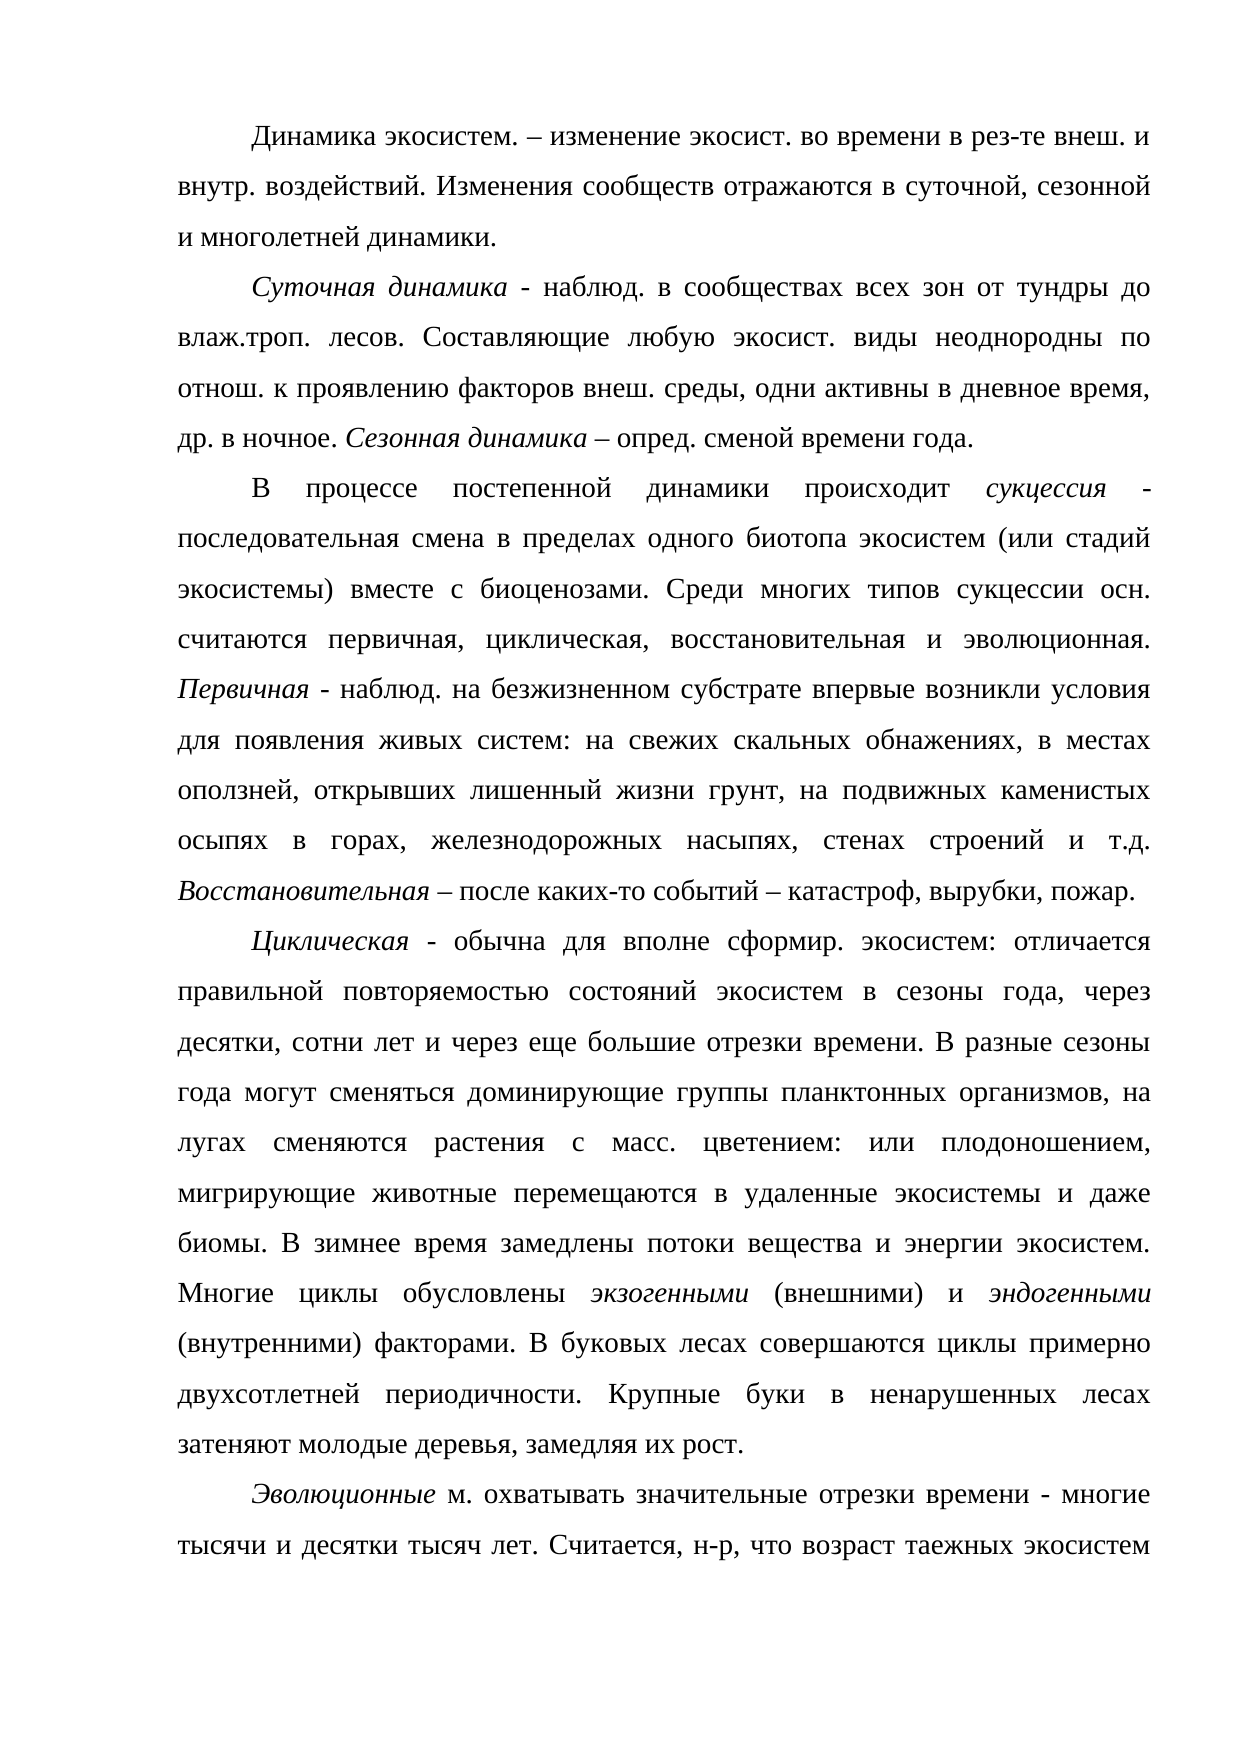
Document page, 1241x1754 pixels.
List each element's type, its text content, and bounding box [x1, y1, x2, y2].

text Суточная динамика - наблюд. в сообществах всех зон от тундры до влаж.троп. лесов. Составляющие любую экосист. виды неоднородны по отнош. к проявлению факторов внеш. среды, одни активны в дневное время, др. в ночное. Сезонная динамика – опред. сменой времени года. [177, 269, 1152, 453]
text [177, 1477, 1152, 1560]
text Циклическая - обычна для вполне сформир. экосистем: отличается правильной повторяемостью состояний экосистем в сезоны года, через десятки, сотни лет и через еще большие отрезки времени. В разные сезоны года могут сменяться доминирующие группы планктонных организмов, на лугах сменяются растения с масс. цветением: или плодоношением, мигрирующие животные перемещаются в удаленные экосистемы и даже биомы. В зимнее время замедлены потоки вещества и энергии экосистем. Многие циклы обусловлены экзогенными (внешними) и эндогенными (внутренними) факторами. В буковых лесах совершаются циклы примерно двухсотлетней периодичности. Крупные буки в ненарушенных лесах затеняют молодые деревья, замедляя их рост. [177, 923, 1152, 1460]
text Динамика экосистем. – изменение экосист. во времени в рез-те внеш. и внутр. воздействий. Изменения сообществ отражаются в суточной, сезонной и многолетней динамики. [177, 118, 1152, 252]
text В процессе постепенной динамики происходит сукцессия - последовательная смена в пределах одного биотопа экосистем (или стадий экосистемы) вместе с биоценозами. Среди многих типов сукцессии осн. считаются первичная, циклическая, восстановительная и эволюционная. Первичная - наблюд. на безжизненном субстрате впервые возникли условия для появления живых систем: на свежих скальных обнажениях, в местах оползней, открывших лишенный жизни грунт, на подвижных каменистых осыпях в горах, железнодорожных насыпях, стенах строений и т.д. Восстановительная – после каких-то событий – катастроф, вырубки, пожар. [177, 470, 1152, 906]
